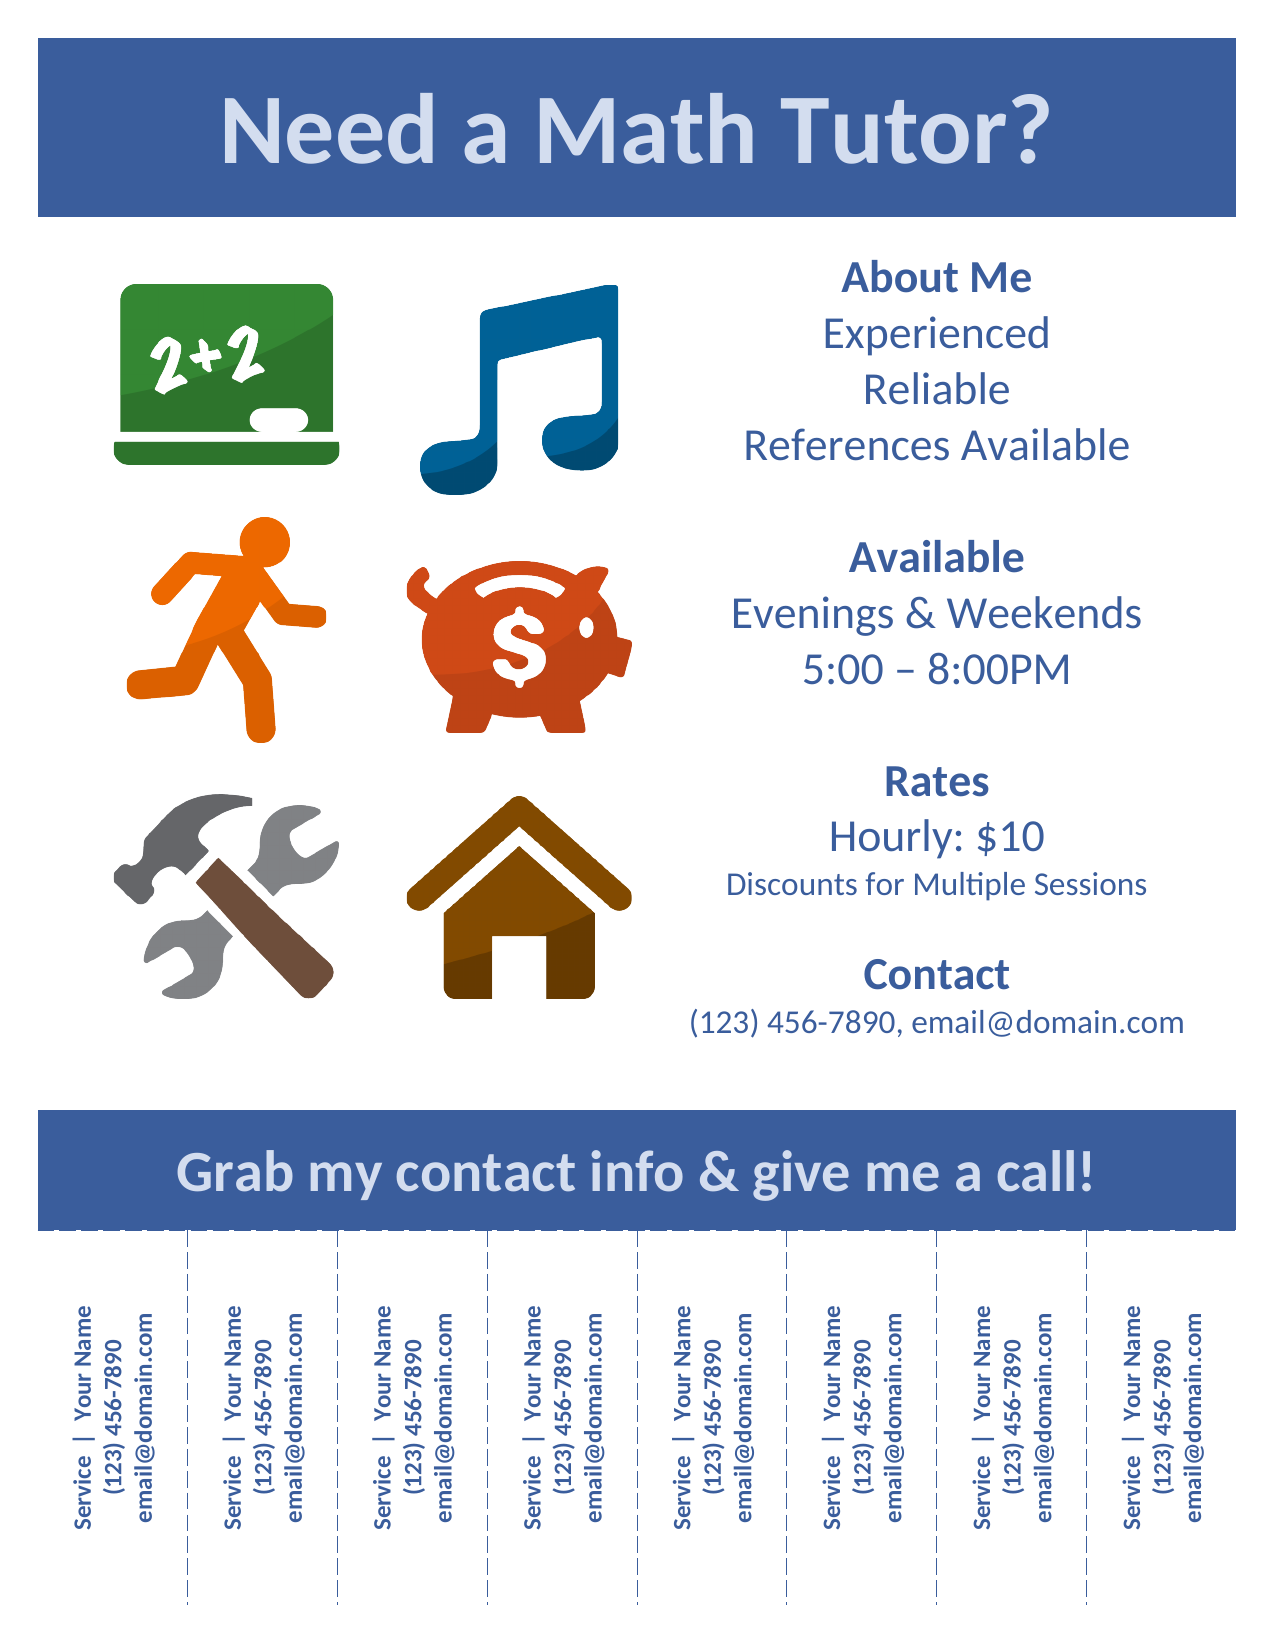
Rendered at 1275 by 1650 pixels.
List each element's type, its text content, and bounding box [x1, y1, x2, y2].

table_cell Service | Your Name (123) 456-7890 email@domain.com [1087, 1230, 1236, 1605]
table_cell Service | Your Name (123) 456-7890 email@domain.com [487, 1230, 637, 1605]
table_cell Service | Your Name (123) 456-7890 email@domain.com [787, 1230, 937, 1605]
picture [420, 285, 619, 495]
table_cell Service | Your Name (123) 456-7890 email@domain.com [337, 1230, 487, 1605]
table_cell About Me Experienced Reliable References Available Available Evenings & Weekends 5:00 – 8:00PM Rates Hourly: $10 Discounts for Multiple Sessions Contact (123) 456-7890, email@domain.com [637, 218, 1236, 1110]
picture [113, 794, 339, 999]
picture [126, 517, 327, 743]
table_cell Service | Your Name (123) 456-7890 email@domain.com [937, 1230, 1087, 1605]
table_header Need a Math Tutor? [38, 38, 1236, 217]
table_cell Service | Your Name (123) 456-7890 email@domain.com [187, 1230, 337, 1605]
table_cell [38, 218, 637, 1110]
table_cell Grab my contact info & give me a call! [38, 1110, 1236, 1230]
table_cell Service | Your Name (123) 456-7890 email@domain.com [637, 1230, 787, 1605]
picture [406, 561, 632, 733]
picture [113, 284, 340, 465]
table_cell Service | Your Name (123) 456-7890 email@domain.com [38, 1230, 187, 1605]
picture [406, 796, 632, 999]
